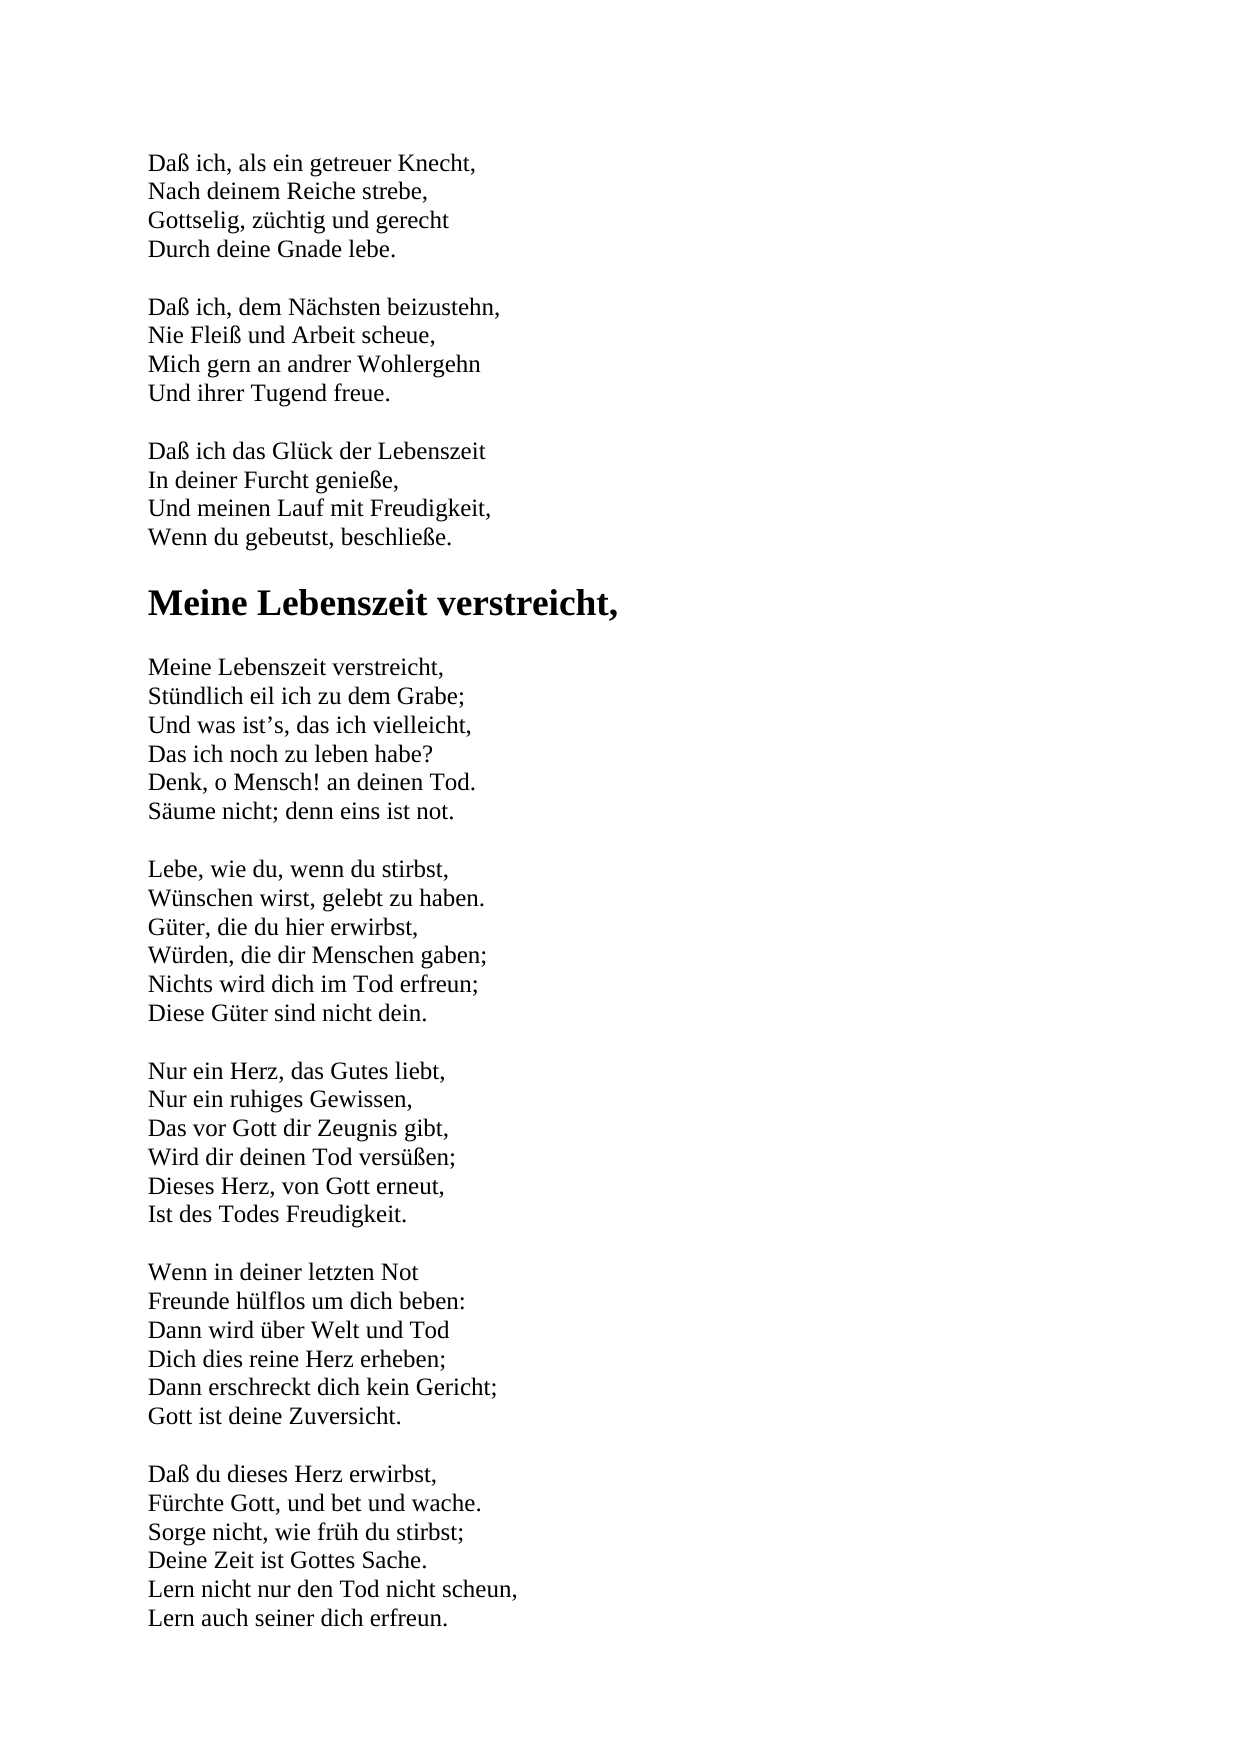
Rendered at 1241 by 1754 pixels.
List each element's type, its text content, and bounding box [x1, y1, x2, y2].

subtitle Meine Lebenszeit verstreicht, [148, 580, 1093, 623]
text Daß du dieses Herz erwirbst, Fürchte Gott, und bet und wache. Sorge nicht, wie früh du stirbst; Deine Zeit ist Gottes Sache. Lern nicht nur den Tod nicht scheun, Lern auch seiner dich erfreun. [148, 1459, 1093, 1632]
text Nur ein Herz, das Gutes liebt, Nur ein ruhiges Gewissen, Das vor Gott dir Zeugnis gibt, Wird dir deinen Tod versüßen; Dieses Herz, von Gott erneut, Ist des Todes Freudigkeit. [148, 1056, 1093, 1228]
text Daß ich das Glück der Lebenszeit In deiner Furcht genieße, Und meinen Lauf mit Freudigkeit, Wenn du gebeutst, beschließe. [148, 436, 1093, 551]
text Daß ich, dem Nächsten beizustehn, Nie Fleiß und Arbeit scheue, Mich gern an andrer Wohlergehn Und ihrer Tugend freue. [148, 292, 1093, 407]
text Wenn in deiner letzten Not Freunde hülflos um dich beben: Dann wird über Welt und Tod Dich dies reine Herz erheben; Dann erschreckt dich kein Gericht; Gott ist deine Zuversicht. [148, 1257, 1093, 1430]
text Daß ich, als ein getreuer Knecht, Nach deinem Reiche strebe, Gottselig, züchtig und gerecht Durch deine Gnade lebe. [148, 148, 1093, 263]
text Lebe, wie du, wenn du stirbst, Wünschen wirst, gelebt zu haben. Güter, die du hier erwirbst, Würden, die dir Menschen gaben; Nichts wird dich im Tod erfreun; Diese Güter sind nicht dein. [148, 854, 1093, 1027]
text Meine Lebenszeit verstreicht, Stündlich eil ich zu dem Grabe; Und was ist’s, das ich vielleicht, Das ich noch zu leben habe? Denk, o Mensch! an deinen Tod. Säume nicht; denn eins ist not. [148, 652, 1093, 825]
